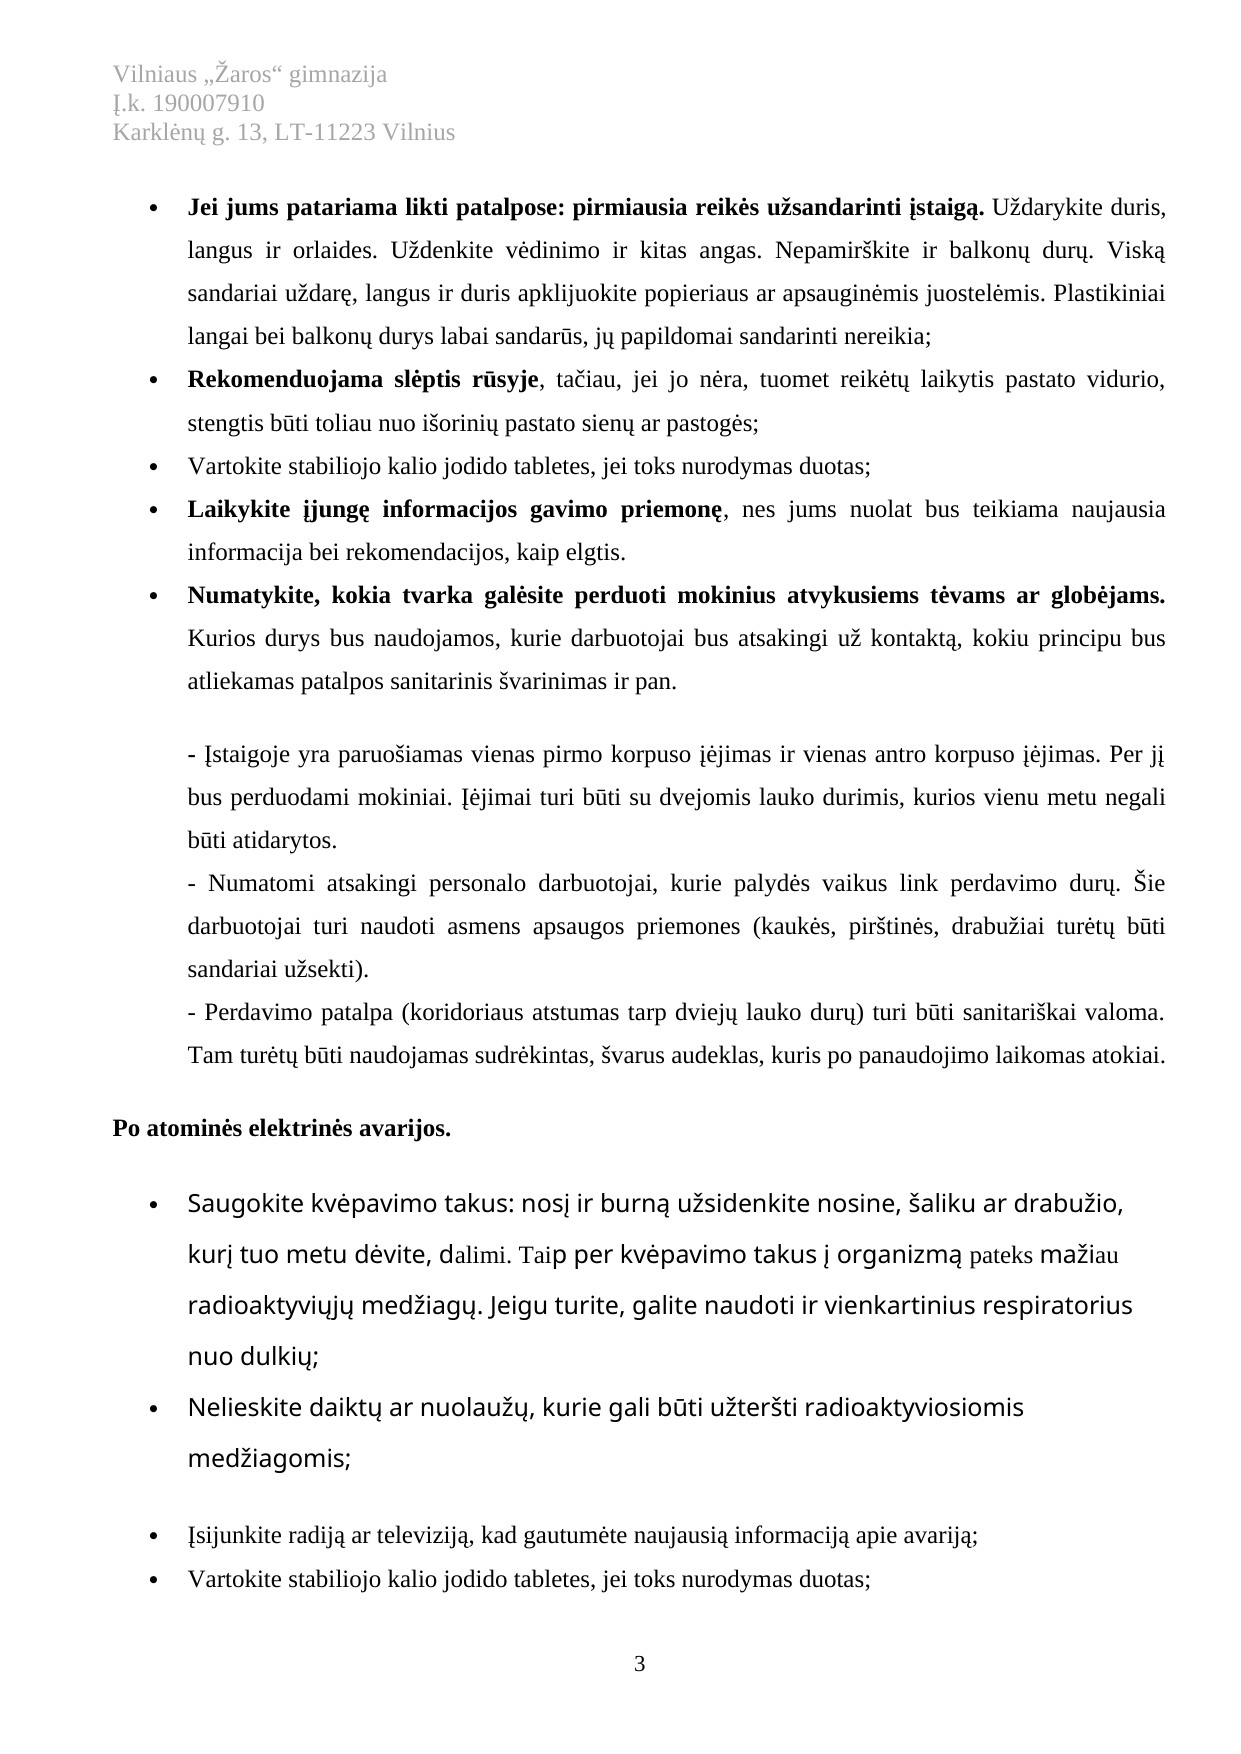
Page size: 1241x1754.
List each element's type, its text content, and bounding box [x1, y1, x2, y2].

list Laikykite įjungę informacijos gavimo priemonę, nes jums nuolat bus teikiama naujausia informacija bei rekomendacijos, kaip elgtis. [150, 581, 1167, 653]
list Jei jums patariama likti patalpose: pirmiausia reikės užsandarinti įstaigą. Uždarykite duris, langus ir orlaides. Uždenkite vėdinimo ir kitas angas. Nepamirškite ir balkonų durų. Viską sandariai uždarę, langus ir duris apklijuokite popieriaus ar apsauginėmis juostelėmis. Plastikiniai langai bei balkonų durys labai sandarūs, jų papildomai sandarinti nereikia; [150, 192, 1167, 350]
text - Įstaigoje yra paruošiamas vienas pirmo korpuso įėjimas ir vienas antro korpuso įėjimas. Per jį bus perduodami mokiniai. Įėjimai turi būti su dvejomis lauko durimis, kurios vienu metu negali būti atidarytos. [187, 855, 1167, 970]
list Saugokite kvėpavimo takus: nosį ir burną užsidenkite nosine, šaliku ar drabužio, kurį tuo metu dėvite, dalimi. Taip per kvėpavimo takus į organizmą pateks mažiau radioaktyviųjų medžiagų. Jeigu turite, galite naudoti ir vienkartinius respiratorius nuo dulkių; [150, 1302, 1167, 1489]
list Rekomenduojama slėptis rūsyje, tačiau, jei jo nėra, tuomet reikėtų laikytis pastato vidurio, stengtis būti toliau nuo išorinių pastato sienų ar pastogės; [150, 394, 1167, 466]
text - Numatomi atsakingi personalo darbuotojai, kurie palydės vaikus link perdavimo durų. Šie darbuotojai turi naudoti asmens apsaugos priemones (kaukės, pirštinės, drabužiai turėtų būti sandariai užsekti). [187, 985, 1167, 1100]
text - Perdavimo patalpa (koridoriaus atstumas tarp dviejų lauko durų) turi būti sanitariškai valoma. Tam turėtų būti naudojamas sudrėkintas, švarus audeklas, kuris po panaudojimo laikomas atokiai. [187, 1114, 1167, 1186]
text Po atominės elektrinės avarijos. [112, 1229, 1167, 1258]
list Vartokite stabiliojo kalio jodido tabletes, jei toks nurodymas duotas; [150, 509, 1167, 538]
list Numatykite, kokia tvarka galėsite perduoti mokinius atvykusiems tėvams ar globėjams. Kurios durys bus naudojamos, kurie darbuotojai bus atsakingi už kontaktą, kokiu principu bus atliekamas patalpos sanitarinis švarinimas ir pan. [150, 697, 1167, 812]
list Nelieskite daiktų ar nuolaužų, kurie gali būti užteršti radioaktyviosiomis medžiagomis; [150, 1506, 1167, 1591]
